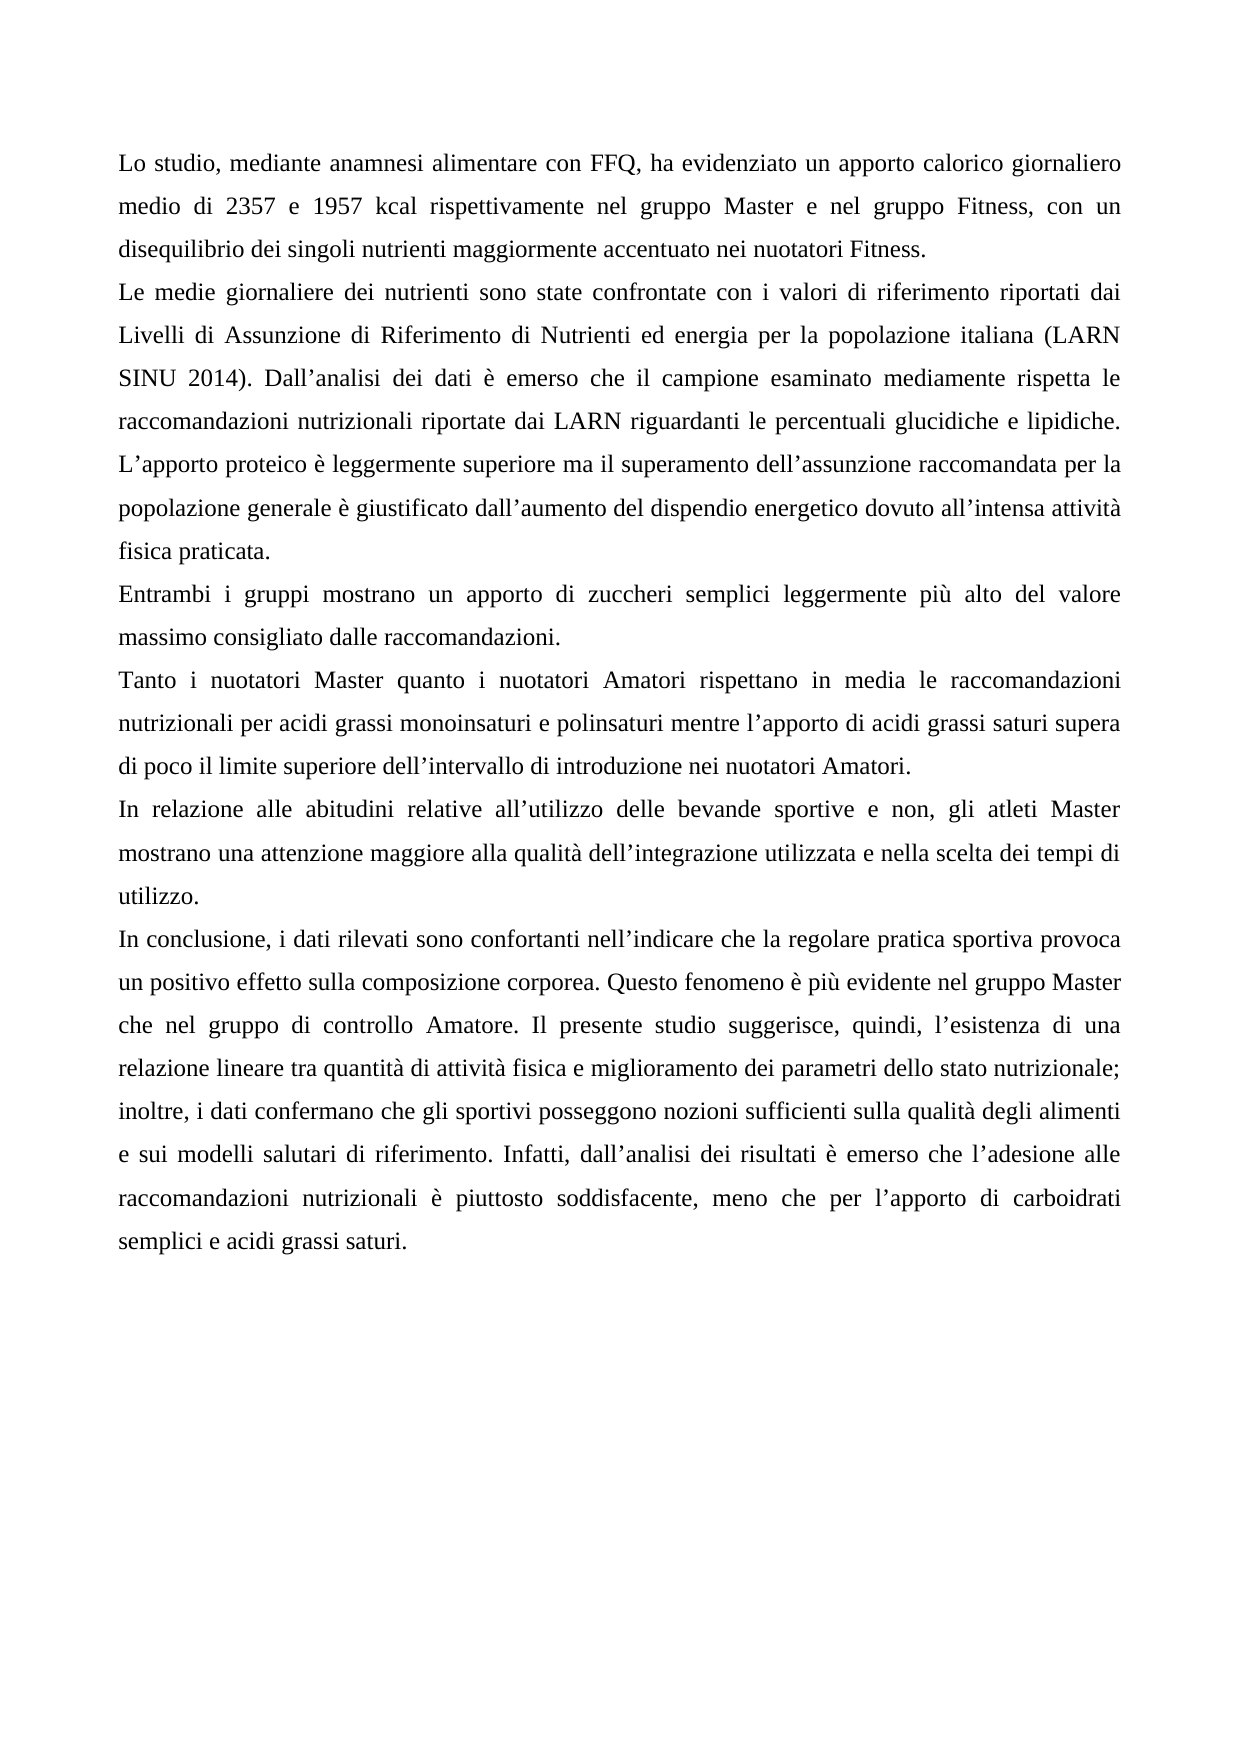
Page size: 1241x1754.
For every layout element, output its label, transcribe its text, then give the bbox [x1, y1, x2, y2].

text Tanto i nuotatori Master quanto i nuotatori Amatori rispettano in media le raccomandazioni nutrizionali per acidi grassi monoinsaturi e polinsaturi mentre l’apporto di acidi grassi saturi supera di poco il limite superiore dell’intervallo di introduzione nei nuotatori Amatori. [118, 665, 1122, 780]
text Lo studio, mediante anamnesi alimentare con FFQ, ha evidenziato un apporto calorico giornaliero medio di 2357 e 1957 kcal rispettivamente nel gruppo Master e nel gruppo Fitness, con un disequilibrio dei singoli nutrienti maggiormente accentuato nei nuotatori Fitness. [118, 148, 1122, 263]
text Le medie giornaliere dei nutrienti sono state confrontate con i valori di riferimento riportati dai Livelli di Assunzione di Riferimento di Nutrienti ed energia per la popolazione italiana (LARN SINU 2014). Dall’analisi dei dati è emerso che il campione esaminato mediamente rispetta le raccomandazioni nutrizionali riportate dai LARN riguardanti le percentuali glucidiche e lipidiche. L’apporto proteico è leggermente superiore ma il superamento dell’assunzione raccomandata per la popolazione generale è giustificato dall’aumento del dispendio energetico dovuto all’intensa attività fisica praticata. [118, 277, 1122, 564]
text In relazione alle abitudini relative all’utilizzo delle bevande sportive e non, gli atleti Master mostrano una attenzione maggiore alla qualità dell’integrazione utilizzata e nella scelta dei tempi di utilizzo. [118, 794, 1122, 909]
text In conclusione, i dati rilevati sono confortanti nell’indicare che la regolare pratica sportiva provoca un positivo effetto sulla composizione corporea. Questo fenomeno è più evidente nel gruppo Master che nel gruppo di controllo Amatore. Il presente studio suggerisce, quindi, l’esistenza di una relazione lineare tra quantità di attività fisica e miglioramento dei parametri dello stato nutrizionale; inoltre, i dati confermano che gli sportivi posseggono nozioni sufficienti sulla qualità degli alimenti e sui modelli salutari di riferimento. Infatti, dall’analisi dei risultati è emerso che l’adesione alle raccomandazioni nutrizionali è piuttosto soddisfacente, meno che per l’apporto di carboidrati semplici e acidi grassi saturi. [118, 924, 1122, 1254]
text Entrambi i gruppi mostrano un apporto di zuccheri semplici leggermente più alto del valore massimo consigliato dalle raccomandazioni. [118, 579, 1122, 651]
